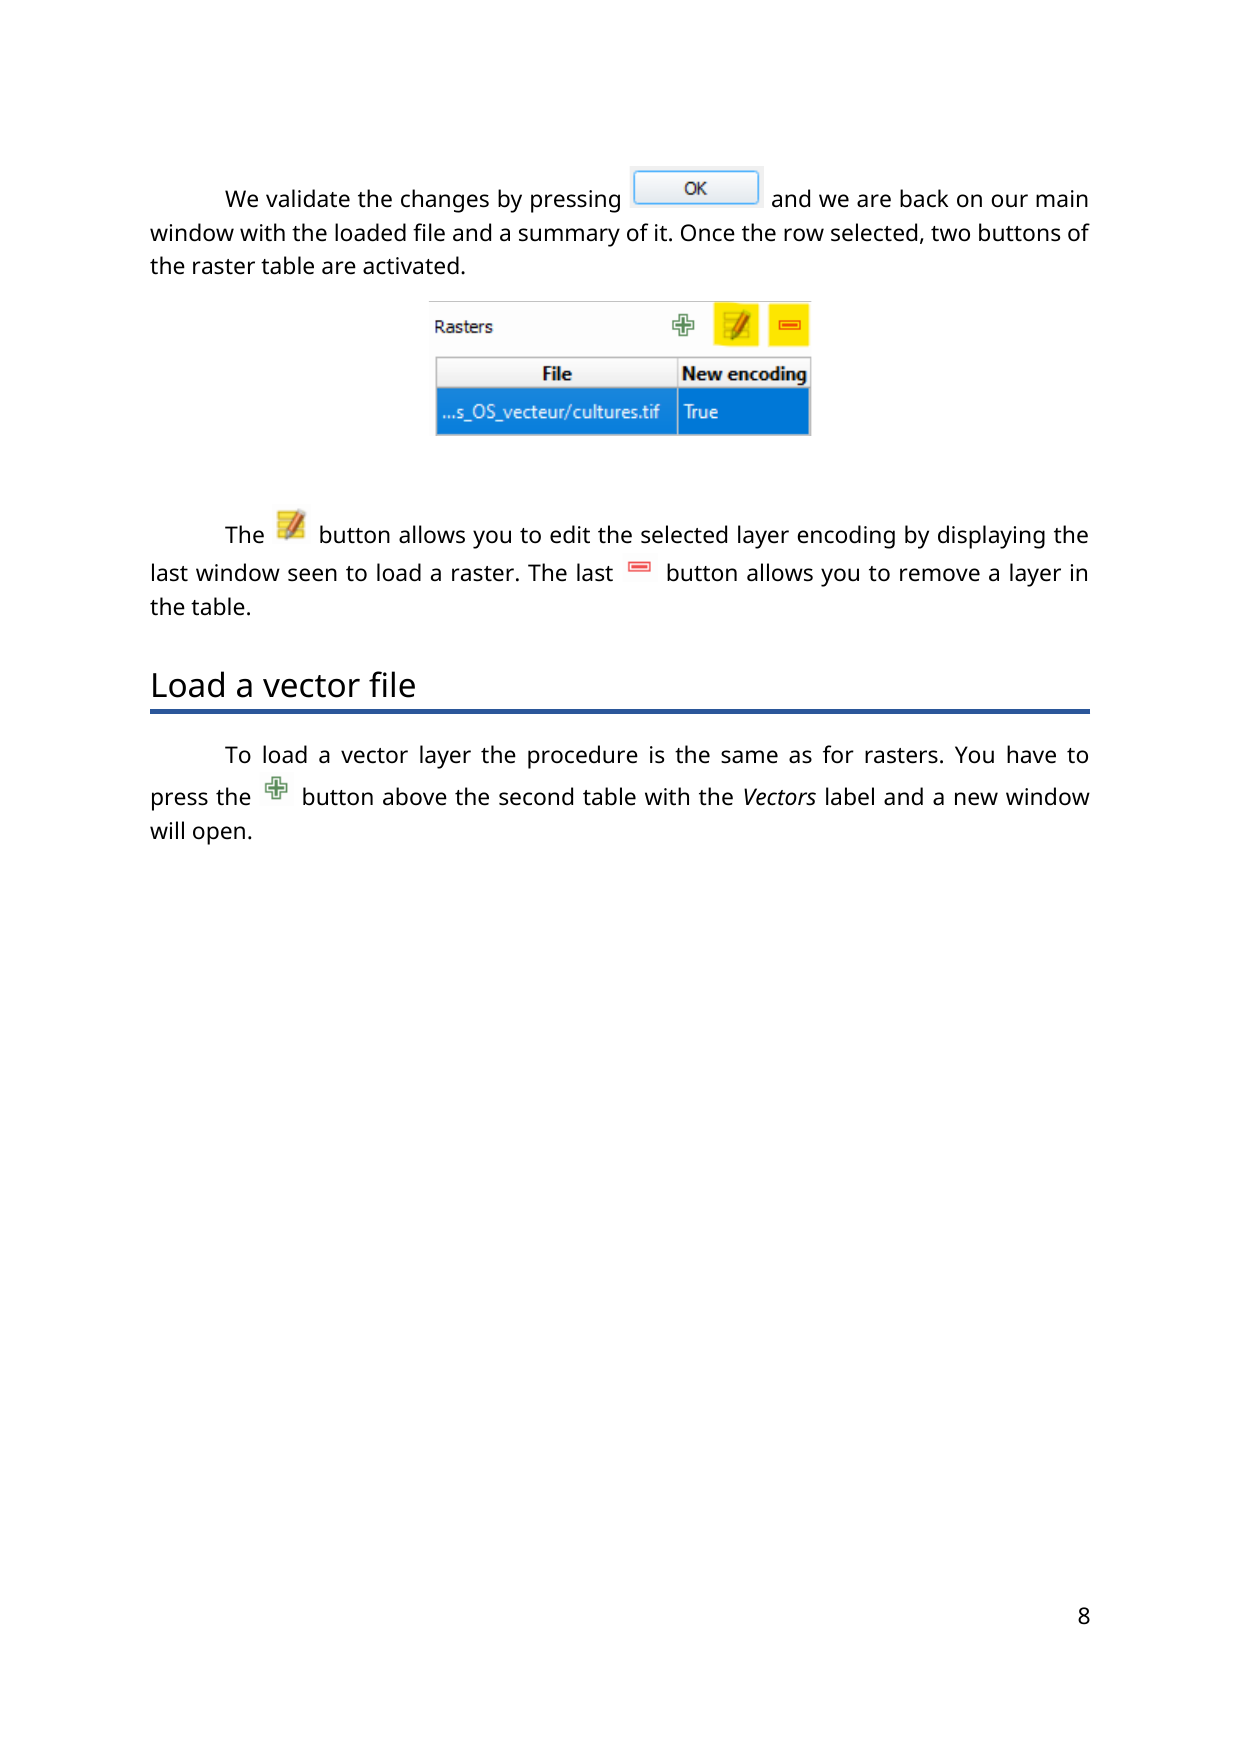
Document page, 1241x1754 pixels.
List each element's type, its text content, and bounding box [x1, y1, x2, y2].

subtitle Load a vector file [150, 662, 1090, 709]
picture [259, 772, 294, 806]
picture [428, 300, 812, 436]
picture [629, 166, 764, 208]
text To load a vector layer the procedure is the same as for rasters. You have to press the button above the second table with the Vectors label and a new window will open. [150, 739, 1090, 846]
text The button allows you to edit the selected layer encoding by displaying the last window seen to load a raster. The last button allows you to remove a layer in the table. [150, 505, 1090, 622]
picture [272, 504, 312, 544]
picture [622, 553, 659, 582]
text We validate the changes by pressing and we are back on our main window with the loaded file and a summary of it. Once the row selected, two buttons of the raster table are activated. [150, 167, 1090, 282]
